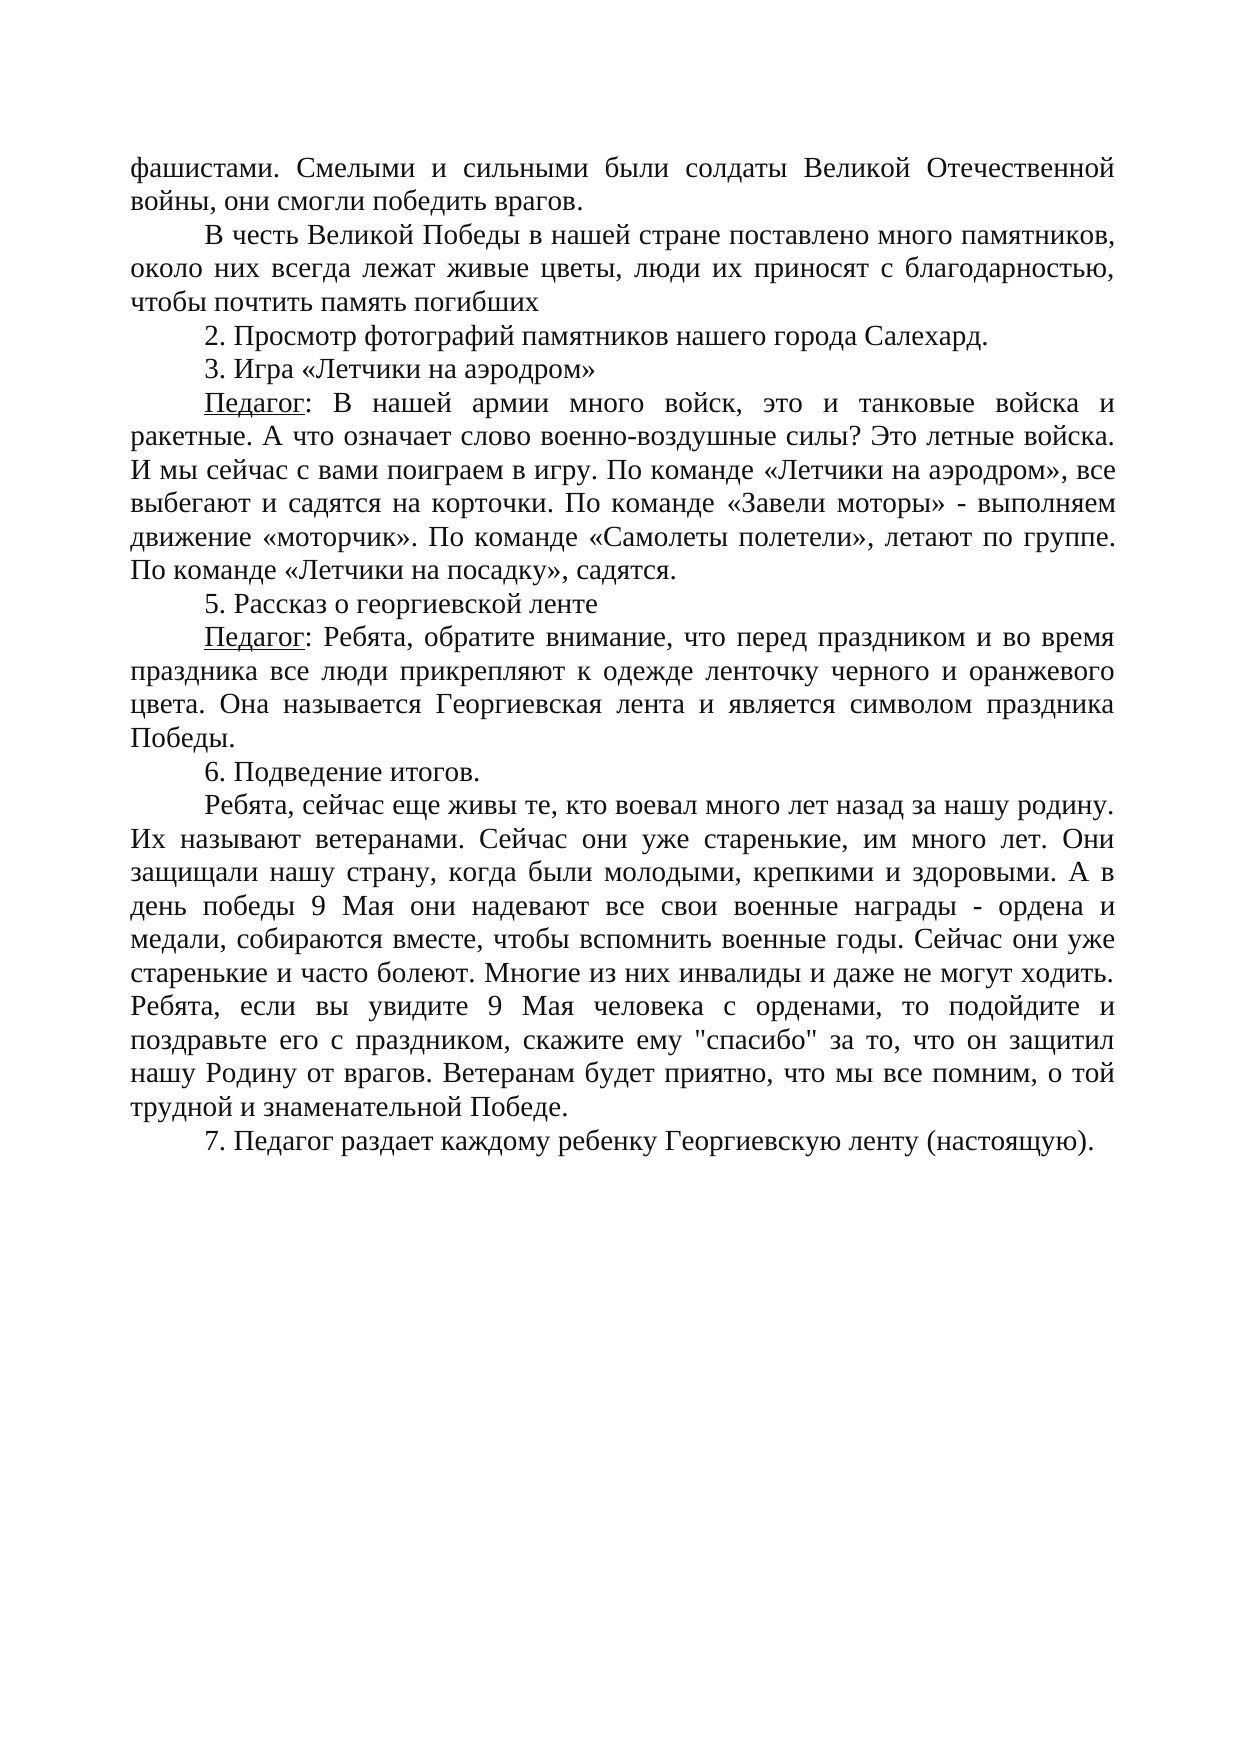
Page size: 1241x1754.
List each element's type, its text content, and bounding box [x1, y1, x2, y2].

text 6. Подведение итогов. [130, 754, 1116, 787]
text 5. Рассказ о георгиевской ленте [130, 586, 1116, 619]
text Педагог: Ребята, обратите внимание, что перед праздником и во время праздника все люди прикрепляют к одежде ленточку черного и оранжевого цвета. Она называется Георгиевская лента и является символом праздника Победы. [130, 619, 1116, 754]
text 3. Игра «Летчики на аэродром» [130, 351, 1116, 385]
text В честь Великой Победы в нашей стране поставлено много памятников, около них всегда лежат живые цветы, люди их приносят с благодарностью, чтобы почтить память погибших [130, 217, 1116, 318]
text Педагог: В нашей армии много войск, это и танковые войска и ракетные. А что означает слово военно-воздушные силы? Это летные войска. И мы сейчас с вами поиграем в игру. По команде «Летчики на аэродром», все выбегают и садятся на корточки. По команде «Завели моторы» - выполняем движение «моторчик». По команде «Самолеты полетели», летают по группе. По команде «Летчики на посадку», садятся. [130, 385, 1116, 586]
text 7. Педагог раздает каждому ребенку Георгиевскую ленту (настоящую). [130, 1123, 1116, 1156]
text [130, 150, 1116, 217]
text 2. Просмотр фотографий памятников нашего города Салехард. [130, 318, 1116, 351]
text Ребята, сейчас еще живы те, кто воевал много лет назад за нашу родину. Их называют ветеранами. Сейчас они уже старенькие, им много лет. Они защищали нашу страну, когда были молодыми, крепкими и здоровыми. А в день победы 9 Мая они надевают все свои военные награды - ордена и медали, собираются вместе, чтобы вспомнить военные годы. Сейчас они уже старенькие и часто болеют. Многие из них инвалиды и даже не могут ходить. Ребята, если вы увидите 9 Мая человека с орденами, то подойдите и поздравьте его с праздником, скажите ему "спасибо" за то, что он защитил нашу Родину от врагов. Ветеранам будет приятно, что мы все помним, о той трудной и знаменательной Победе. [130, 787, 1116, 1123]
